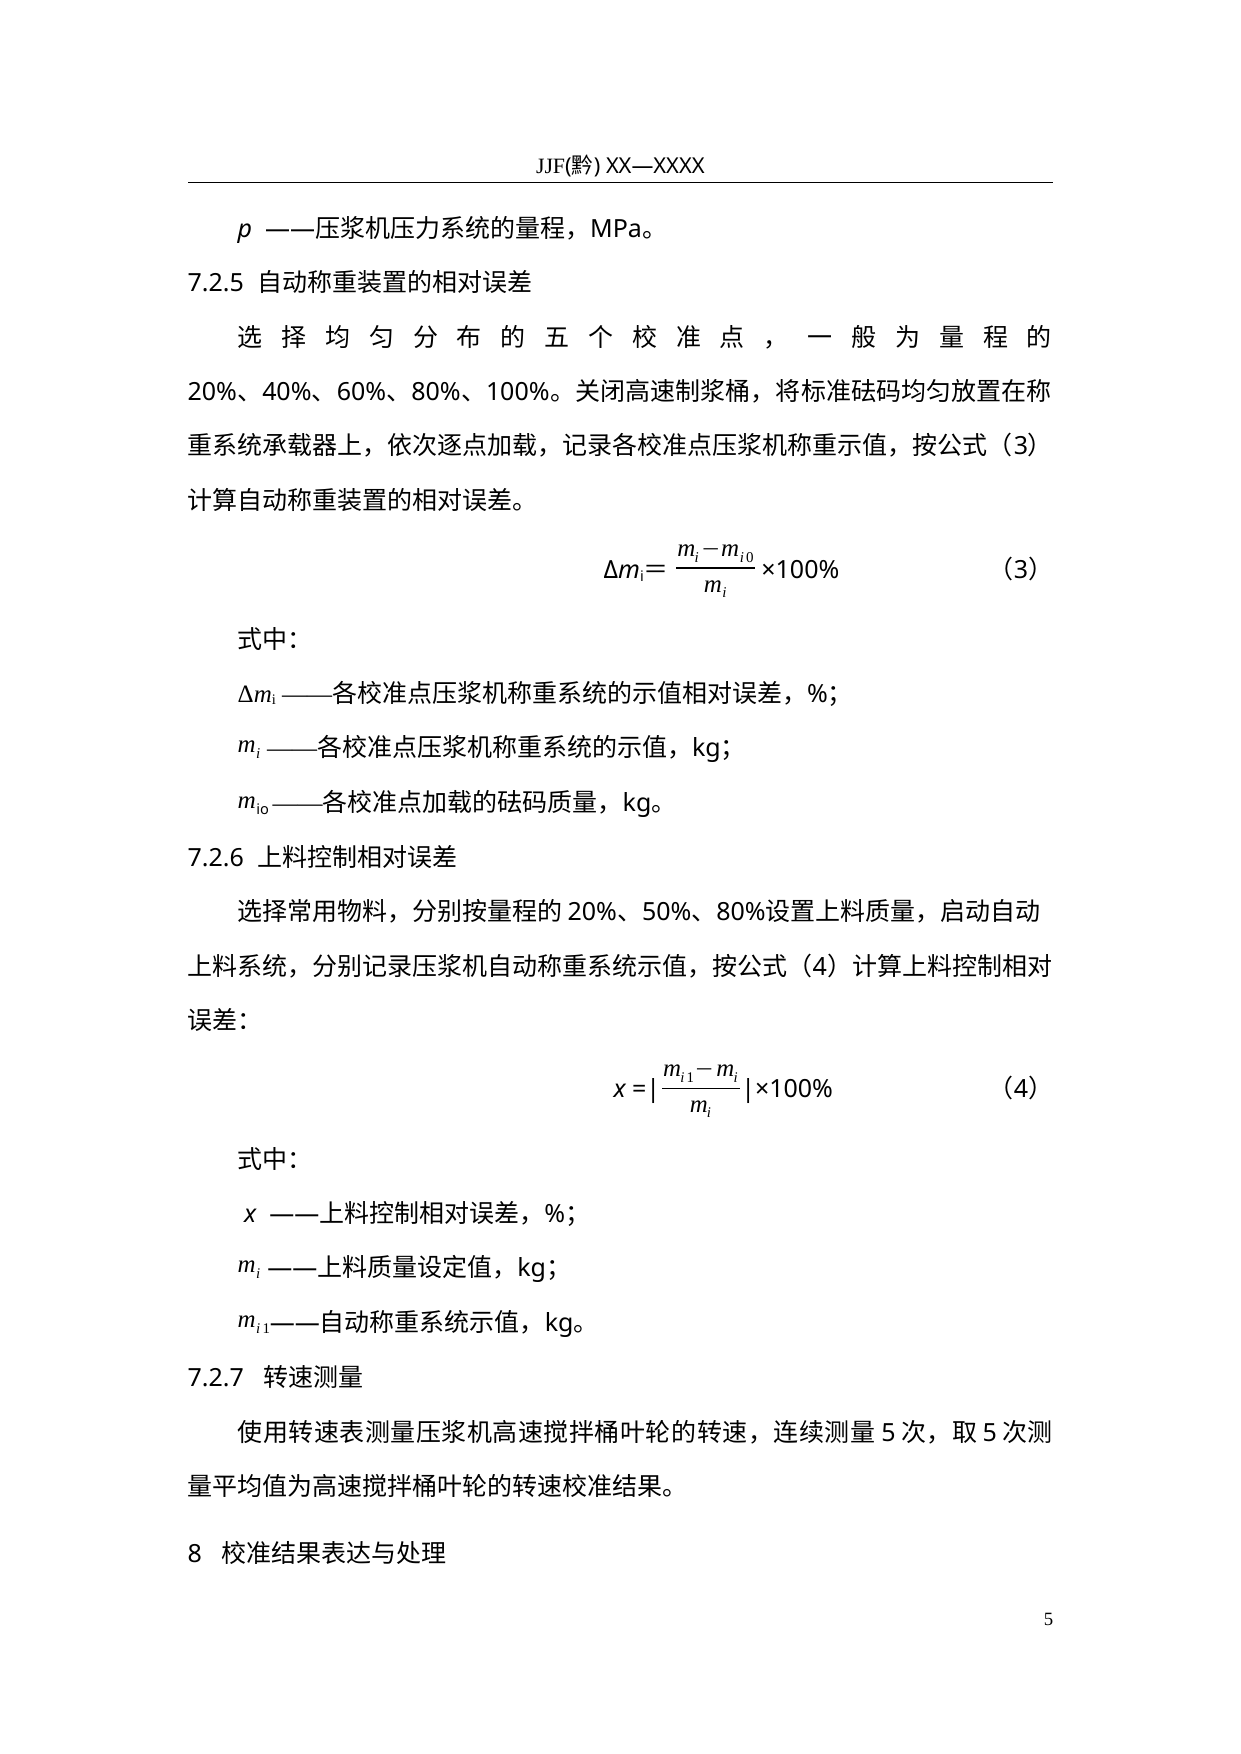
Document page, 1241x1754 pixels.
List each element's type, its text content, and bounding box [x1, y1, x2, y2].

text Δmi＝ ×100% （3） [225, 534, 1053, 601]
text 7.2.6 上料控制相对误差 [187, 837, 1053, 873]
text ——自动称重系统示值，kg。 [187, 1303, 1053, 1340]
text 8 校准结果表达与处理 [187, 1533, 1053, 1570]
text 7.2.7 转速测量 [187, 1358, 1053, 1394]
text 式中： [187, 619, 1053, 655]
text Δmi ——各校准点压浆机称重系统的示值相对误差，%； [187, 673, 1053, 710]
text 7.2.5 自动称重装置的相对误差 [187, 263, 1053, 299]
text 式中： [187, 1139, 1053, 1175]
text p ——压浆机压力系统的量程，MPa。 [187, 208, 1053, 244]
text x =||×100% （4） [187, 1055, 1053, 1121]
text x ——上料控制相对误差，%； [187, 1193, 1053, 1230]
text 选择均匀分布的五个校准点，一般为量程的20%、40%、60%、80%、100%。关闭高速制浆桶，将标准砝码均匀放置在称重系统承载器上，依次逐点加载，记录各校准点压浆机称重示值，按公式（3）计算自动称重装置的相对误差。 [187, 317, 1053, 516]
text ——上料质量设定值，kg； [187, 1248, 1053, 1285]
text 选择常用物料，分别按量程的20%、50%、80%设置上料质量，启动自动上料系统，分别记录压浆机自动称重系统示值，按公式（4）计算上料控制相对误差： [187, 892, 1053, 1037]
text ——各校准点压浆机称重系统的示值，kg； [187, 728, 1053, 765]
text 使用转速表测量压浆机高速搅拌桶叶轮的转速，连续测量5次，取5次测量平均值为高速搅拌桶叶轮的转速校准结果。 [187, 1412, 1053, 1503]
text io ——各校准点加载的砝码质量，kg。 [187, 783, 1053, 819]
